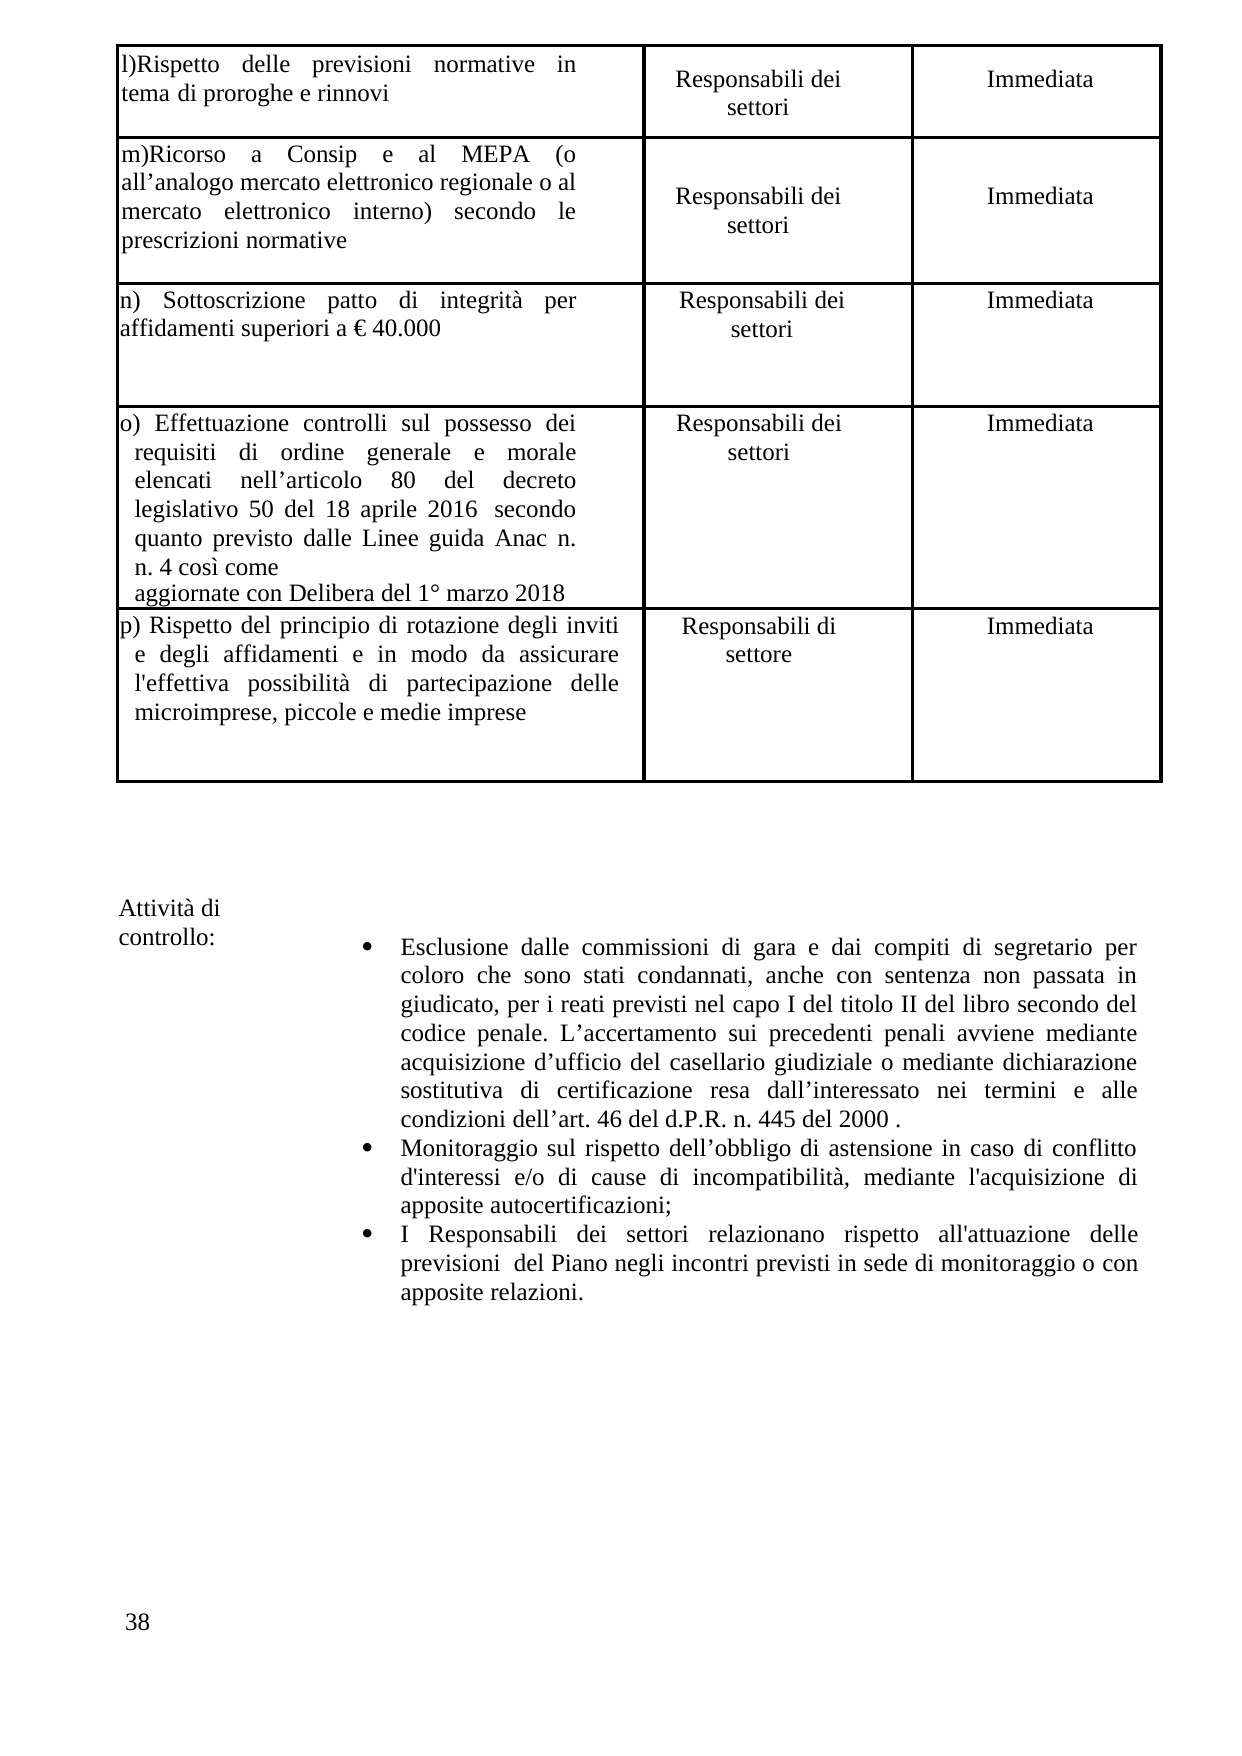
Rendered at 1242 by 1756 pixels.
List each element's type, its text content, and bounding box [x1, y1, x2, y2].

table_cell p) Rispetto del principio di rotazione degli inviti e degli affidamenti e in modo da assicurare l'effettiva possibilità di partecipazione delle microimprese, piccole e medie imprese [119, 610, 642, 780]
list Esclusione dalle commissioni di gara e dai compiti di segretario per coloro che sono stati condannati, anche con sentenza non passata in giudicato, per i reati previsti nel capo I del titolo II del libro secondo del codice penale. L’accertamento sui precedenti penali avviene mediante acquisizione d’ufficio del casellario giudiziale o mediante dichiarazione sostitutiva di certificazione resa dall’interessato nei termini e alle condizioni dell’art. 46 del d.P.R. n. 445 del 2000 . [363, 932, 1138, 1133]
table_cell Immediata [914, 408, 1159, 607]
table_cell Responsabili di settore [646, 610, 911, 780]
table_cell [646, 139, 911, 282]
list I Responsabili dei settori relazionano rispetto all'attuazione delle previsioni del Piano negli incontri previsti in sede di monitoraggio o con apposite relazioni. [363, 1219, 1138, 1305]
table_header Immediata [914, 47, 1159, 136]
table_cell Immediata [914, 139, 1159, 282]
list Monitoraggio sul rispetto dell’obbligo di astensione in caso di conflitto d'interessi e/o di cause di incompatibilità, mediante l'acquisizione di apposite autocertificazioni; [363, 1133, 1138, 1219]
table_cell m)Ricorso a Consip e al MEPA (o all’analogo mercato elettronico regionale o al mercato elettronico interno) secondo le prescrizioni normative [119, 139, 642, 282]
table_header l)Rispetto delle previsioni normative in tema di proroghe e rinnovi [119, 47, 642, 136]
table_cell Responsabili dei settori [646, 408, 911, 607]
table_cell Immediata [914, 285, 1159, 405]
table_cell o) Effettuazione controlli sul possesso dei requisiti di ordine generale e morale elencati nell’articolo 80 del decreto legislativo 50 del 18 aprile 2016 secondo quanto previsto dalle Linee guida Anac n. n. 4 così come aggiornate con Delibera del 1° marzo 2018 [119, 408, 642, 607]
table_cell Immediata [914, 610, 1159, 780]
table_cell Responsabili dei settori [646, 285, 911, 405]
table_cell n) Sottoscrizione patto di integrità per affidamenti superiori a € 40.000 [119, 285, 642, 405]
text Attività di controllo: [118, 893, 260, 951]
table_header Responsabili dei settori [646, 47, 911, 136]
